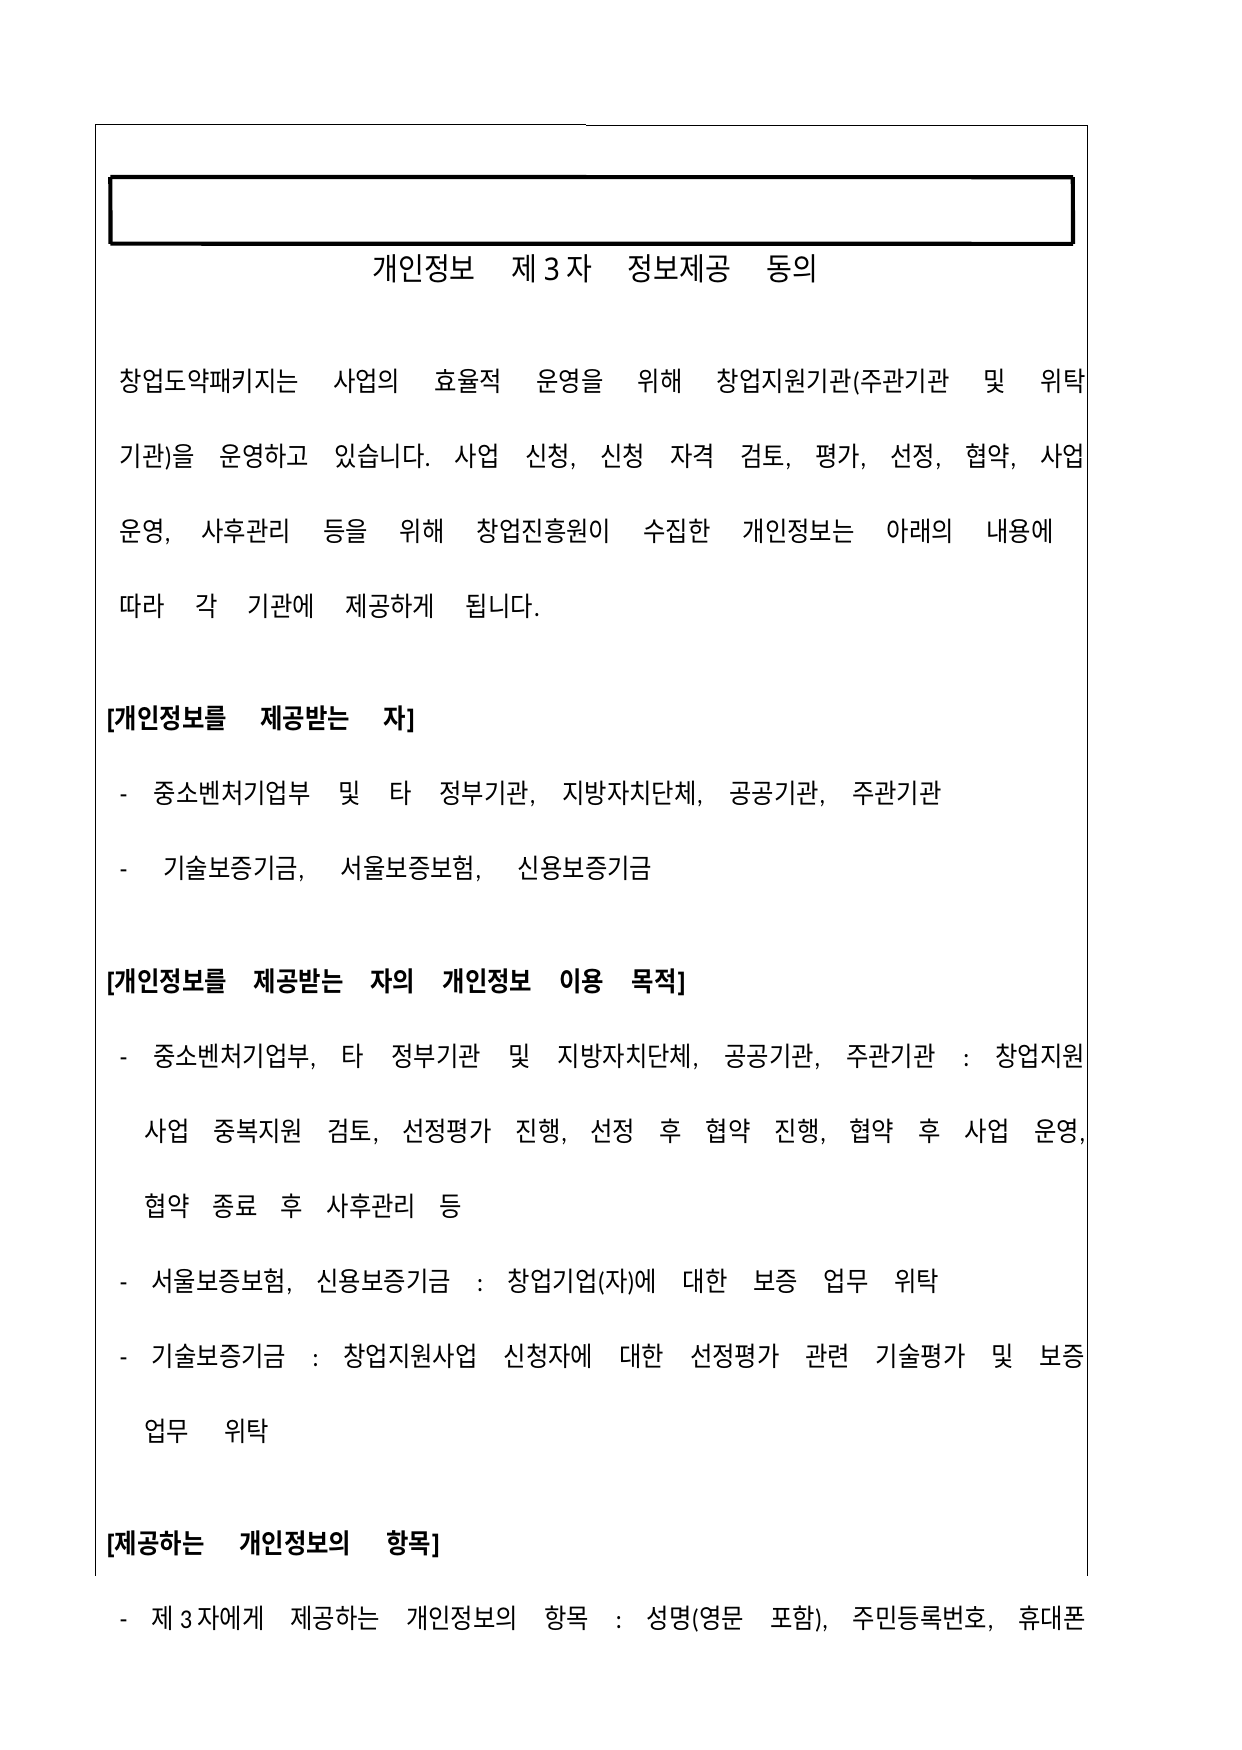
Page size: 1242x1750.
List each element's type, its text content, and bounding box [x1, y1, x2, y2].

text - 중소벤처기업부 및 타 정부기관, 지방자치단체, 공공기관, 주관기관 [96, 754, 942, 829]
text 개인정보 제3자 정보제공 동의 [96, 229, 819, 304]
text - 서울보증보험, 신용보증기금 : 창업기업(자)에 대한 보증 업무 위탁 [96, 1242, 939, 1317]
text - 제3자에게 제공하는 개인정보의 항목 : 성명(영문 포함), 주민등록번호, 휴대폰 [90, 1579, 1085, 1654]
text 따라 각 기관에 제공하게 됩니다. [96, 567, 539, 642]
text - 기술보증기금, 서울보증보험, 신용보증기금 [96, 829, 652, 904]
text 업무 위탁 [96, 1392, 269, 1467]
text [제공하는 개인정보의 항목] [90, 1504, 439, 1579]
text - 중소벤처기업부, 타 정부기관 및 지방자치단체, 공공기관, 주관기관 : 창업지원 [96, 1017, 1085, 1092]
text 사업 중복지원 검토, 선정평가 진행, 선정 후 협약 진행, 협약 후 사업 운영, [96, 1092, 1085, 1167]
text [개인정보를 제공받는 자] [96, 679, 414, 754]
text 창업도약패키지는 사업의 효율적 운영을 위해 창업지원기관(주관기관 및 위탁 [96, 342, 1085, 417]
text 운영, 사후관리 등을 위해 창업진흥원이 수집한 개인정보는 아래의 내용에 [96, 492, 1054, 567]
text [개인정보를 제공받는 자의 개인정보 이용 목적] [96, 942, 685, 1017]
text 기관)을 운영하고 있습니다. 사업 신청, 신청 자격 검토, 평가, 선정, 협약, 사업 [96, 417, 1085, 492]
text - 기술보증기금 : 창업지원사업 신청자에 대한 선정평가 관련 기술평가 및 보증 [96, 1317, 1085, 1392]
text 협약 종료 후 사후관리 등 [96, 1167, 462, 1242]
